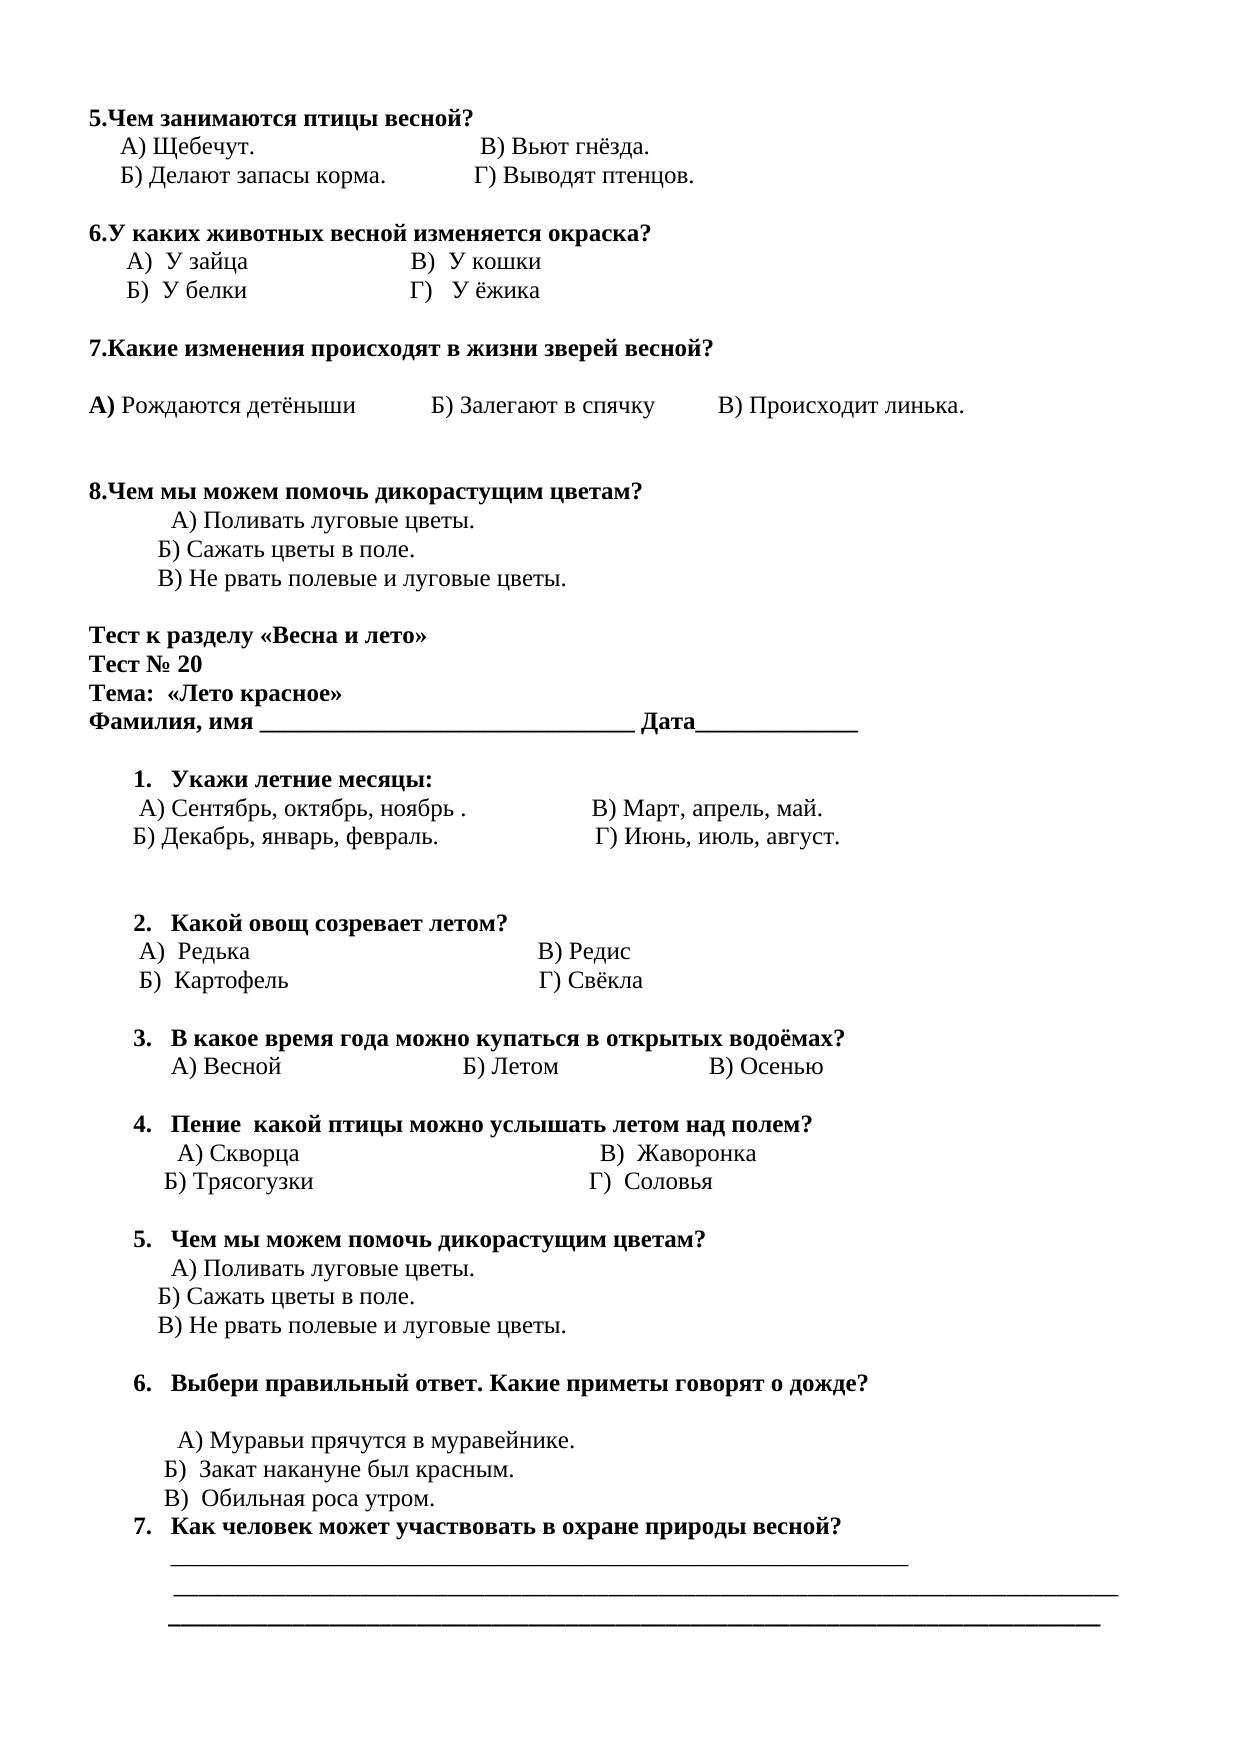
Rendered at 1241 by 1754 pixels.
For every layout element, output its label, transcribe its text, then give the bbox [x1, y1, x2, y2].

text В) Не рвать полевые и луговые цветы. [89, 1310, 1152, 1339]
text Б) Сажать цветы в поле. [89, 534, 1152, 563]
text Фамилия, имя ______________________________ Дата_____________ [89, 706, 1152, 735]
text Б) Декабрь, январь, февраль. Г) Июнь, июль, август. [89, 821, 1152, 850]
text В) Обильная роса утром. [89, 1483, 1152, 1511]
list Выбери правильный ответ. Какие приметы говорят о дожде? [133, 1368, 1152, 1396]
text Б) Картофель Г) Свёкла [89, 965, 1152, 994]
list Какой овощ созревает летом? [133, 908, 1152, 936]
text Тест к разделу «Весна и лето» [89, 620, 1152, 649]
text 7.Какие изменения происходят в жизни зверей весной? [89, 333, 1152, 361]
list Пение какой птицы можно услышать летом над полем? [133, 1109, 1152, 1138]
text Б) У белки Г) У ёжика [89, 275, 1152, 304]
list Как человек может участвовать в охране природы весной? [133, 1511, 1152, 1540]
text В) Не рвать полевые и луговые цветы. [89, 563, 1152, 591]
list Чем мы можем помочь дикорастущим цветам? [133, 1224, 1152, 1253]
text 8.Чем мы можем помочь дикорастущим цветам? [89, 476, 1152, 505]
text А) У зайца В) У кошки [89, 246, 1152, 275]
list В какое время года можно купаться в открытых водоёмах? [133, 1023, 1152, 1051]
text А) Редька В) Редис [89, 936, 1152, 965]
text А) Поливать луговые цветы. [171, 505, 1152, 534]
list Укажи летние месяцы: [133, 764, 1152, 793]
text ____________________________________________________________________________ [89, 1569, 1152, 1599]
text Тест № 20 [89, 649, 1152, 678]
text ___________________________________________________________________________ [89, 1599, 1152, 1630]
text А) Сентябрь, октябрь, ноябрь . В) Март, апрель, май. [89, 793, 1152, 821]
text А) Рождаются детёныши Б) Залегают в спячку В) Происходит линька. [89, 390, 1152, 419]
text 5.Чем занимаются птицы весной? [89, 103, 1152, 131]
text Б) Закат накануне был красным. [89, 1454, 1152, 1483]
text А) Муравьи прячутся в муравейнике. [171, 1425, 1152, 1454]
text А) Щебечут. В) Вьют гнёзда. [89, 131, 1152, 160]
text Б) Делают запасы корма. Г) Выводят птенцов. [89, 160, 1152, 189]
text Тема: «Лето красное» [89, 678, 1152, 706]
list ___________________________________________________________ [171, 1540, 1152, 1569]
text 6.У каких животных весной изменяется окраска? [89, 218, 1152, 246]
text А) Поливать луговые цветы. [171, 1253, 1152, 1281]
text Б) Трясогузки Г) Соловья [89, 1166, 1152, 1195]
text Б) Сажать цветы в поле. [89, 1281, 1152, 1310]
text А) Скворца В) Жаворонка [171, 1138, 1152, 1166]
text А) Весной Б) Летом В) Осенью [171, 1051, 1152, 1080]
